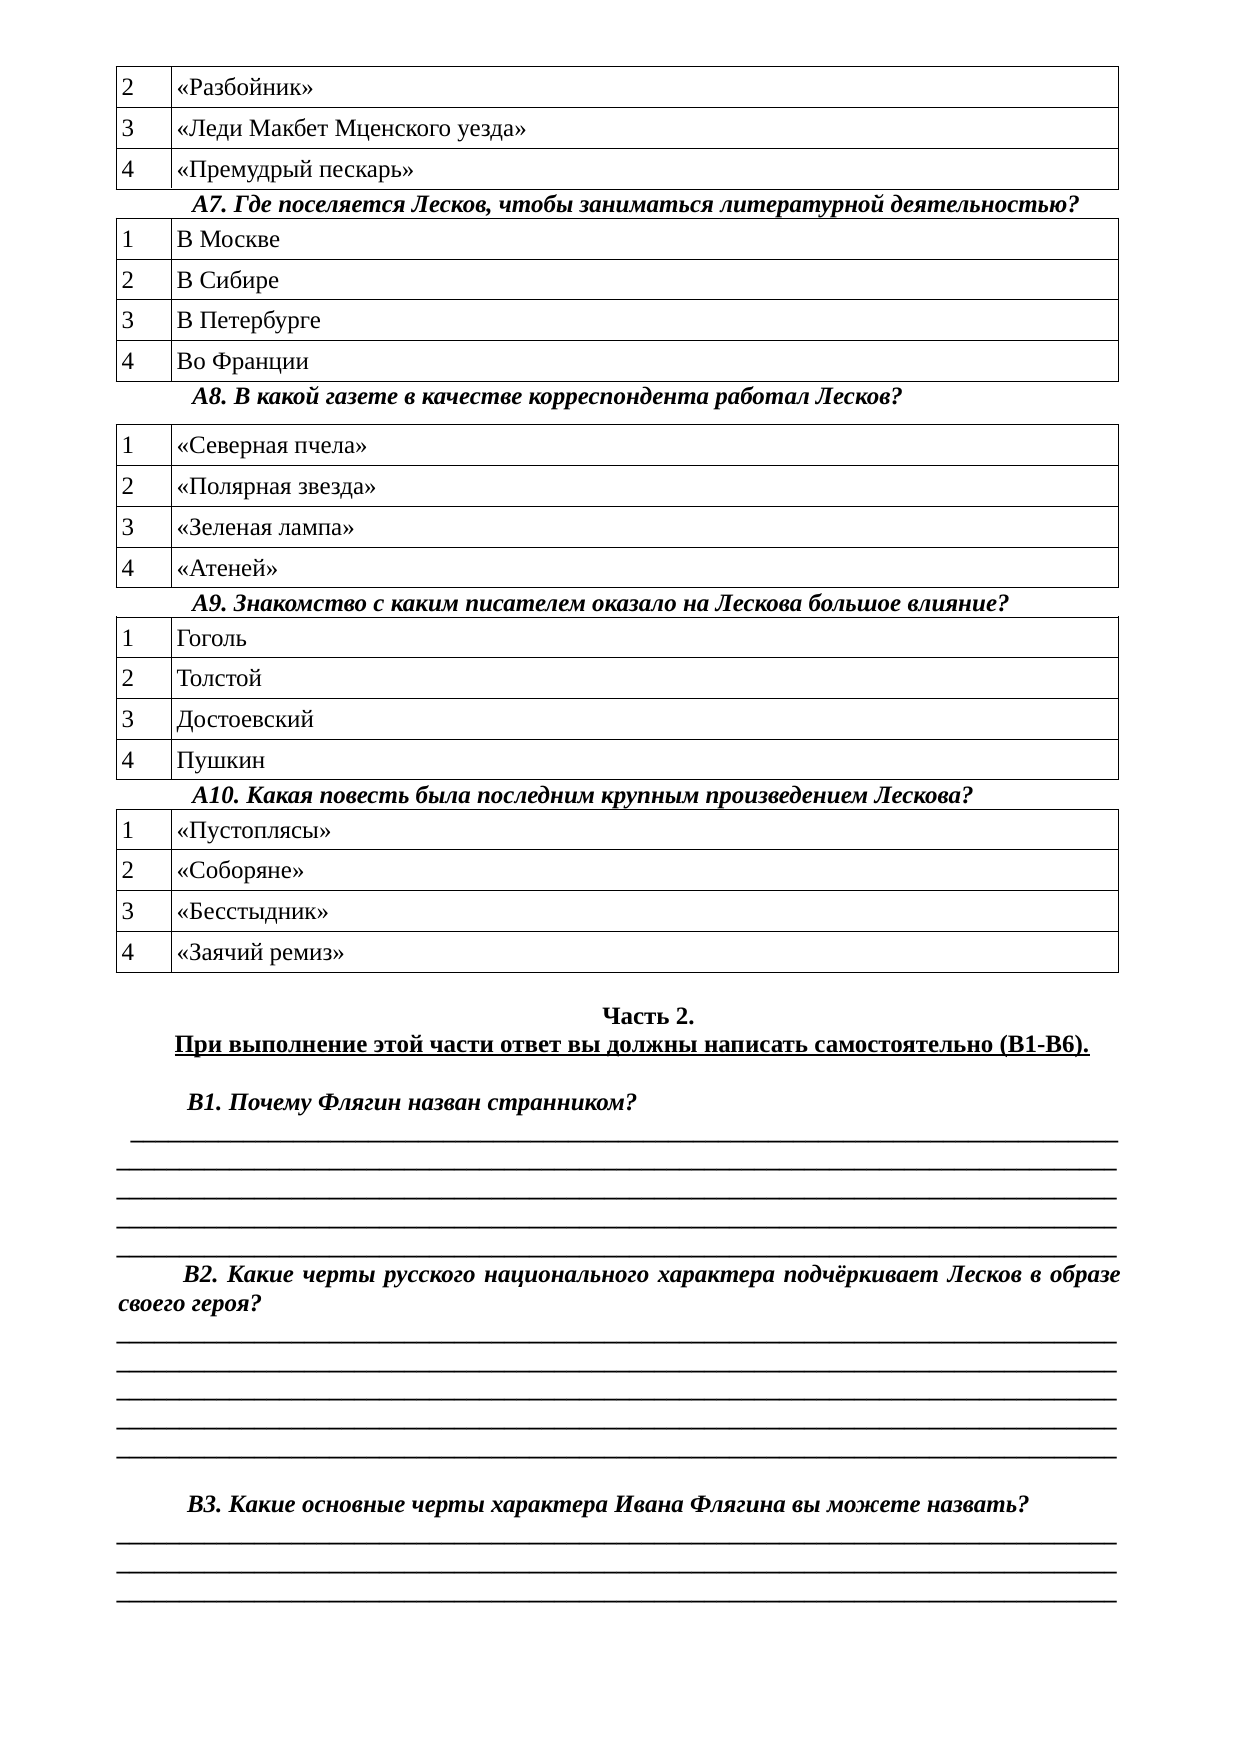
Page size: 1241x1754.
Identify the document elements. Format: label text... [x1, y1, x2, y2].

table_header 1 [117, 618, 171, 657]
table_header В Москве [172, 219, 1118, 258]
table_header «Пустоплясы» [172, 810, 1118, 849]
text Часть 2. [118, 1001, 1122, 1029]
text ________________________________________________________________________________________________________________________________________________________________________________________________________________________________________________ [118, 1518, 1122, 1604]
table_cell «Леди Макбет Мценского уезда» [172, 108, 1118, 148]
text В1. Почему Флягин назван странником? [118, 1087, 1122, 1116]
table_cell В Петербурге [172, 300, 1118, 340]
table_cell В Сибире [172, 260, 1118, 299]
table_header «Северная пчела» [172, 425, 1118, 465]
table_cell Достоевский [172, 699, 1118, 739]
table_cell 4 [117, 932, 171, 972]
text В2. Какие черты русского национального характера подчёркивает Лесков в образе своего героя? [118, 1259, 1122, 1317]
table_cell 2 [117, 850, 171, 890]
text В3. Какие основные черты характера Ивана Флягина вы можете назвать? [118, 1489, 1122, 1518]
table_cell «Бесстыдник» [172, 891, 1118, 931]
text При выполнение этой части ответ вы должны написать самостоятельно (В1-В6). [118, 1029, 1122, 1058]
text А10. Какая повесть была последним крупным произведением Лескова? [118, 780, 1122, 809]
table_cell Толстой [172, 658, 1118, 698]
table_cell 2 [117, 466, 171, 506]
table_cell «Заячий ремиз» [172, 932, 1118, 972]
table_cell 4 [117, 548, 171, 587]
table_cell 4 [117, 740, 171, 779]
table_cell «Полярная звезда» [172, 466, 1118, 506]
table_cell 2 [117, 260, 171, 299]
text А7. Где поселяется Лесков, чтобы заниматься литературной деятельностью? [118, 189, 1122, 218]
table_header 1 [117, 425, 171, 465]
table_cell 2 [117, 658, 171, 698]
table_cell Пушкин [172, 740, 1118, 779]
text ________________________________________________________________________________________________________________________________________________________________ [118, 1403, 1122, 1461]
table_cell 3 [117, 699, 171, 739]
table_cell Во Франции [172, 341, 1118, 381]
text ________________________________________________________________________________ ________________________________________________________________________________________________________________________________________________________________ [118, 1317, 1122, 1403]
table_cell 3 [117, 108, 171, 148]
text _______________________________________________________________________________________________________________________________________________________________________________________________________________________________________________________________________________________________________________________________________________________________________________________________________________ [118, 1116, 1122, 1259]
table_cell «Разбойник» [172, 67, 1118, 107]
text А8. В какой газете в качестве корреспондента работал Лесков? [118, 381, 1122, 410]
table_header Гоголь [172, 618, 1118, 657]
table_header 1 [117, 219, 171, 258]
table_cell 3 [117, 507, 171, 546]
table_cell 4 [117, 149, 171, 188]
table_cell 2 [117, 67, 171, 107]
table_cell «Соборяне» [172, 850, 1118, 890]
text А9. Знакомство с каким писателем оказало на Лескова большое влияние? [118, 588, 1122, 616]
table_cell 3 [117, 300, 171, 340]
table_cell 4 [117, 341, 171, 381]
table_cell «Зеленая лампа» [172, 507, 1118, 546]
table_cell «Премудрый пескарь» [172, 149, 1118, 188]
table_header 1 [117, 810, 171, 849]
table_cell «Атеней» [172, 548, 1118, 587]
table_cell 3 [117, 891, 171, 931]
